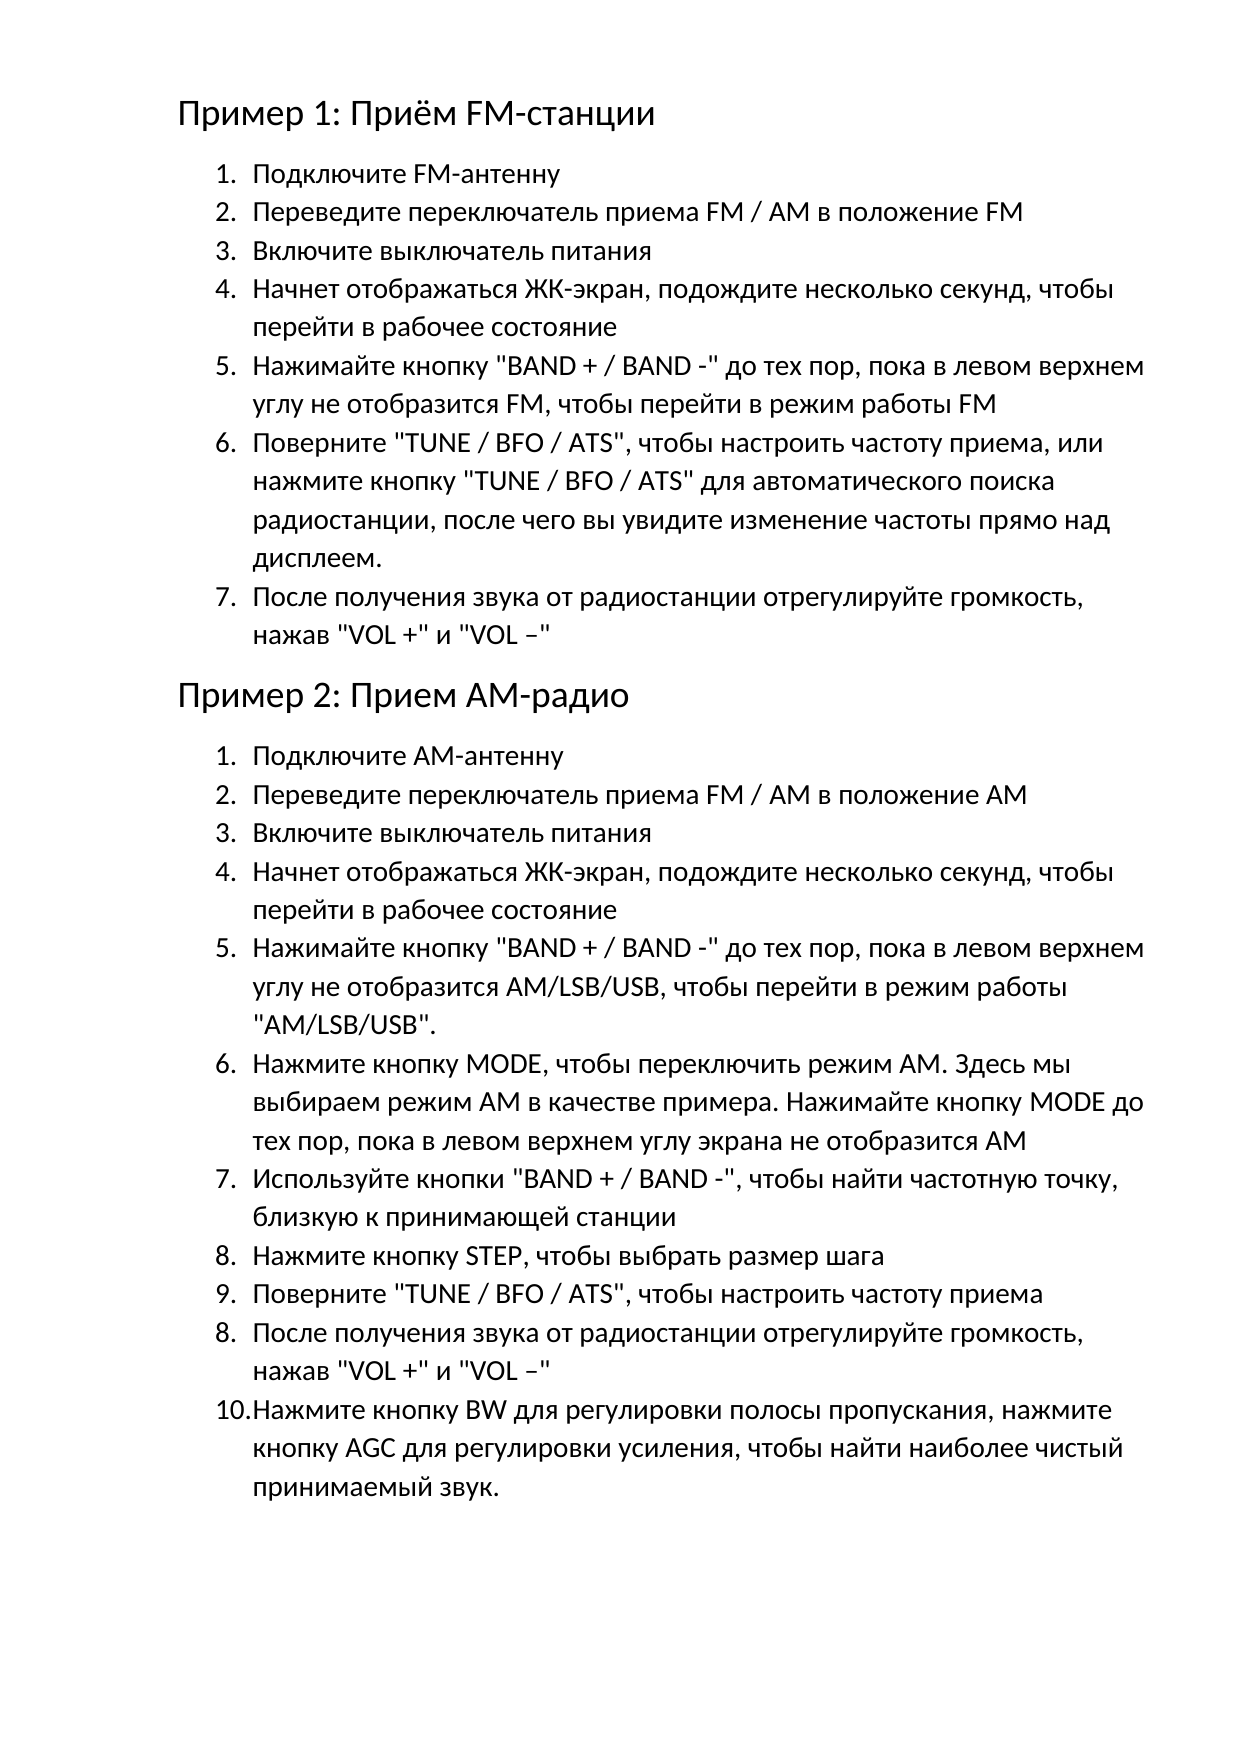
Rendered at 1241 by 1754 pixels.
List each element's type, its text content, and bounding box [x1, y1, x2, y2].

list Нажимайте кнопку "BAND + / BAND -" до тех пор, пока в левом верхнем углу не отобразится AM/LSB/USB, чтобы перейти в режим работы "AM/LSB/USB". [215, 929, 1152, 1042]
list Переведите переключатель приема FM / AM в положение AM [215, 776, 1152, 811]
list Переведите переключатель приема FM / AM в положение FM [215, 193, 1152, 229]
list После получения звука от радиостанции отрегулируйте громкость, нажав "VOL +" и "VOL –" [215, 1314, 1152, 1388]
list Нажмите кнопку BW для регулировки полосы пропускания, нажмите кнопку AGC для регулировки усиления, чтобы найти наиболее чистый принимаемый звук. [215, 1391, 1152, 1503]
list Нажмите кнопку STEP, чтобы выбрать размер шага [215, 1237, 1152, 1273]
list Подключите FM-антенну [215, 155, 1152, 190]
text Пример 2: Прием AM-радио [177, 671, 1152, 717]
list Нажмите кнопку MODE, чтобы переключить режим AM. Здесь мы выбираем режим AM в качестве примера. Нажимайте кнопку MODE до тех пор, пока в левом верхнем углу экрана не отобразится AM [215, 1045, 1152, 1157]
list Начнет отображаться ЖК-экран, подождите несколько секунд, чтобы перейти в рабочее состояние [215, 270, 1152, 344]
text Пример 1: Приём FM-станции [177, 89, 1152, 134]
list Используйте кнопки "BAND + / BAND -", чтобы найти частотную точку, близкую к принимающей станции [215, 1160, 1152, 1234]
list Включите выключатель питания [215, 232, 1152, 267]
list Поверните "TUNE / BFO / ATS", чтобы настроить частоту приема [215, 1275, 1152, 1311]
list Включите выключатель питания [215, 814, 1152, 850]
list Начнет отображаться ЖК-экран, подождите несколько секунд, чтобы перейти в рабочее состояние [215, 853, 1152, 927]
list После получения звука от радиостанции отрегулируйте громкость, нажав "VOL +" и "VOL –" [215, 578, 1152, 652]
list Нажимайте кнопку "BAND + / BAND -" до тех пор, пока в левом верхнем углу не отобразится FM, чтобы перейти в режим работы FM [215, 347, 1152, 421]
list Подключите AM-антенну [215, 737, 1152, 773]
list Поверните "TUNE / BFO / ATS", чтобы настроить частоту приема, или нажмите кнопку "TUNE / BFO / ATS" для автоматического поиска радиостанции, после чего вы увидите изменение частоты прямо над дисплеем. [215, 424, 1152, 575]
